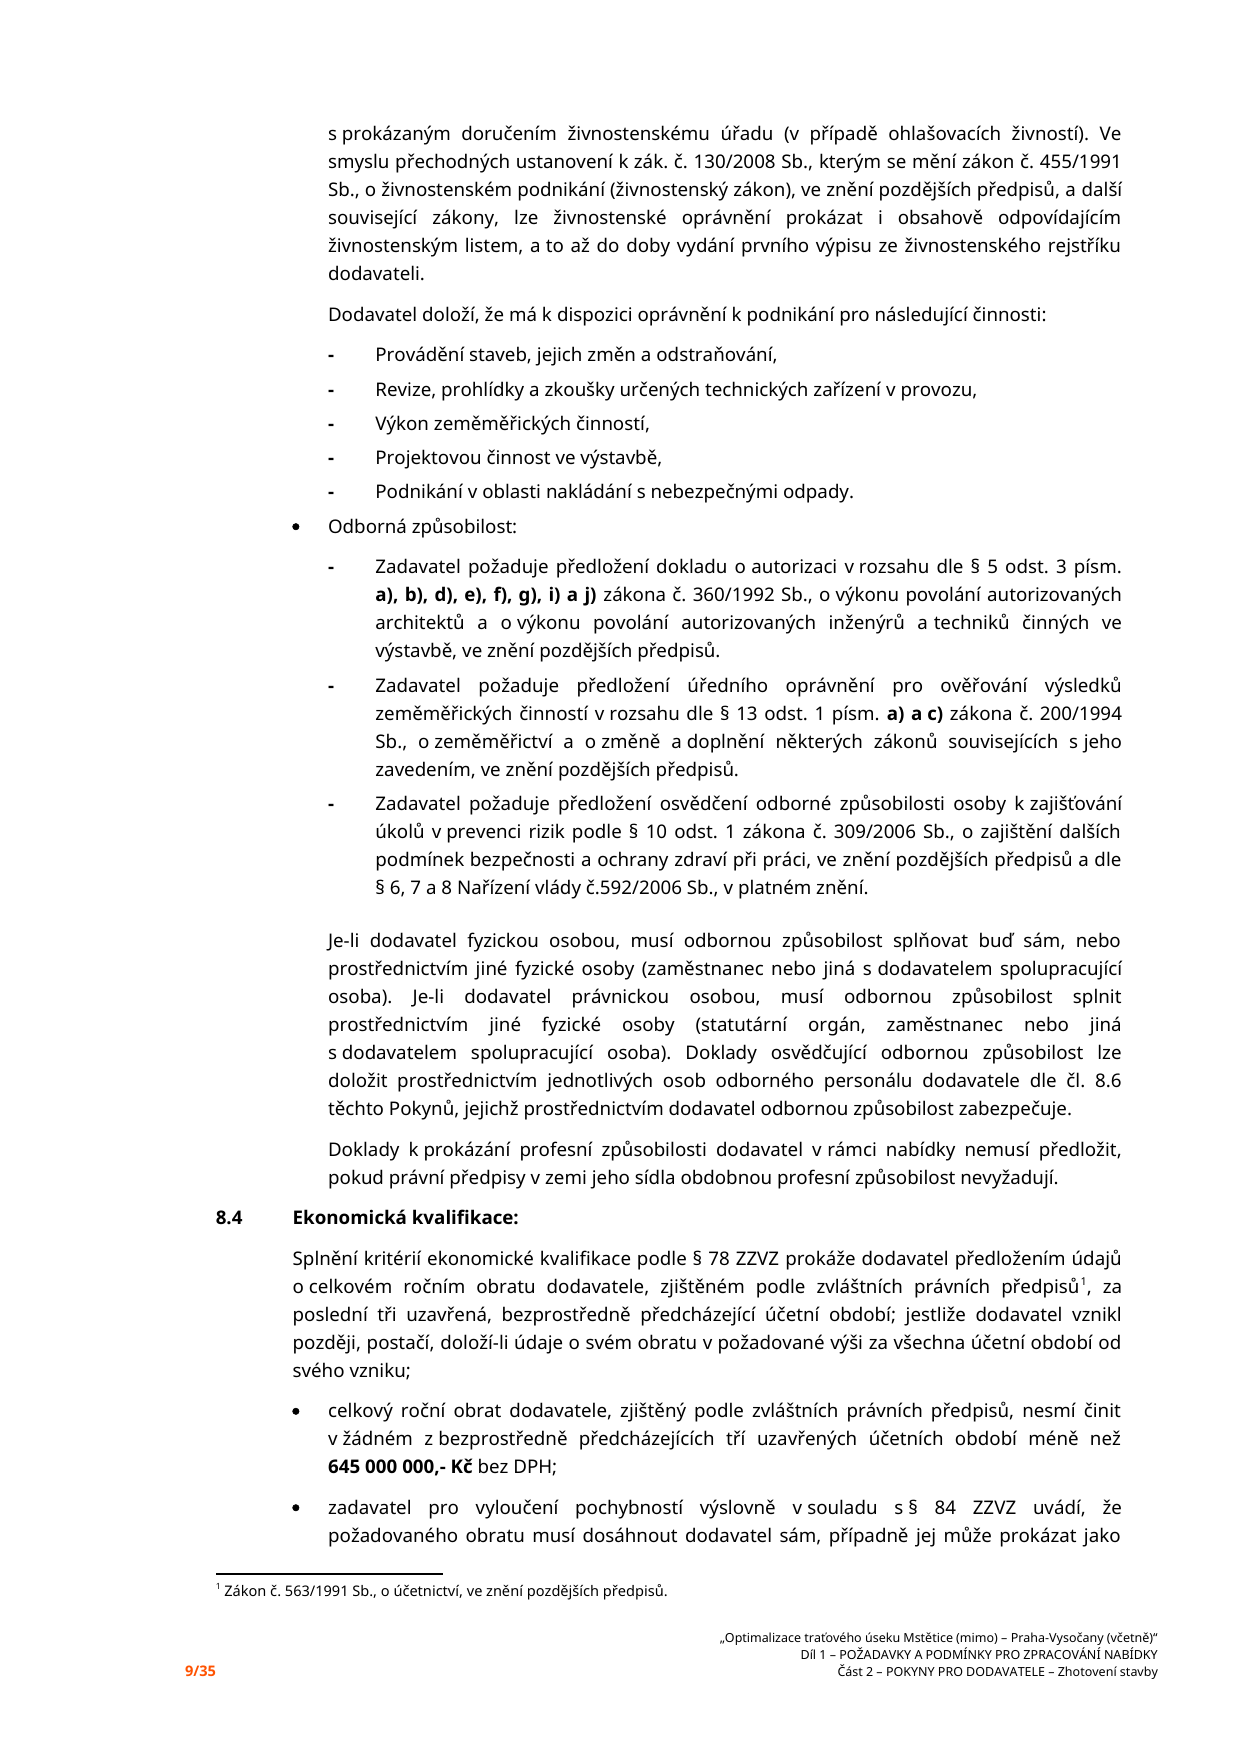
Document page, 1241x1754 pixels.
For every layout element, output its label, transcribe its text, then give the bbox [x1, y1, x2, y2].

text Projektovou činnost ve výstavbě, [328, 444, 1122, 470]
text Provádění staveb, jejich změn a odstraňování, [328, 342, 1122, 367]
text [292, 121, 1122, 286]
text Doklady k prokázání profesní způsobilosti dodavatel v rámci nabídky nemusí předložit, pokud právní předpisy v zemi jeho sídla obdobnou profesní způsobilost nevyžadují. [328, 1136, 1122, 1189]
text celkový roční obrat dodavatele, zjištěný podle zvláštních právních předpisů, nesmí činit v žádném z bezprostředně předcházejících tří uzavřených účetních období méně než 645 000 000,- Kč bez DPH; [292, 1398, 1122, 1479]
text Ekonomická kvalifikace: [216, 1204, 1122, 1230]
text Zadavatel požaduje předložení dokladu o autorizaci v rozsahu dle § 5 odst. 3 písm. a), b), d), e), f), g), i) a j) zákona č. 360/1992 Sb., o výkonu povolání autorizovaných architektů a o výkonu povolání autorizovaných inženýrů a techniků činných ve výstavbě, ve znění pozdějších předpisů. [328, 554, 1122, 663]
text Revize, prohlídky a zkoušky určených technických zařízení v provozu, [328, 376, 1122, 402]
text Zadavatel požaduje předložení úředního oprávnění pro ověřování výsledků zeměměřických činností v rozsahu dle § 13 odst. 1 písm. a) a c) zákona č. 200/1994 Sb., o zeměměřictví a o změně a doplnění některých zákonů souvisejících s jeho zavedením, ve znění pozdějších předpisů. [328, 672, 1122, 782]
text Výkon zeměměřických činností, [328, 410, 1122, 436]
text Dodavatel doloží, že má k dispozici oprávnění k podnikání pro následující činnosti: [328, 301, 1122, 327]
text Zadavatel požaduje předložení osvědčení odborné způsobilosti osoby k zajišťování úkolů v prevenci rizik podle § 10 odst. 1 zákona č. 309/2006 Sb., o zajištění dalších podmínek bezpečnosti a ochrany zdraví při práci, ve znění pozdějších předpisů a dle § 6, 7 a 8 Nařízení vlády č.592/2006 Sb., v platném znění. [328, 790, 1122, 900]
text Splnění kritérií ekonomické kvalifikace podle § 78 ZZVZ prokáže dodavatel předložením údajů o celkovém ročním obratu dodavatele, zjištěném podle zvláštních právních předpisů, za poslední tři uzavřená, bezprostředně předcházející účetní období; jestliže dodavatel vznikl později, postačí, doloží-li údaje o svém obratu v požadované výši za všechna účetní období od svého vzniku; [292, 1245, 1122, 1383]
text Je-li dodavatel fyzickou osobou, musí odbornou způsobilost splňovat buď sám, nebo prostřednictvím jiné fyzické osoby (zaměstnanec nebo jiná s dodavatelem spolupracující osoba). Je-li dodavatel právnickou osobou, musí odbornou způsobilost splnit prostřednictvím jiné fyzické osoby (statutární orgán, zaměstnanec nebo jiná s dodavatelem spolupracující osoba). Doklady osvědčující odbornou způsobilost lze doložit prostřednictvím jednotlivých osob odborného personálu dodavatele dle čl. 8.6 těchto Pokynů, jejichž prostřednictvím dodavatel odbornou způsobilost zabezpečuje. [328, 927, 1122, 1121]
text Odborná způsobilost: [292, 513, 1122, 539]
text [292, 1494, 1122, 1548]
text Podnikání v oblasti nakládání s nebezpečnými odpady. [328, 479, 1122, 504]
